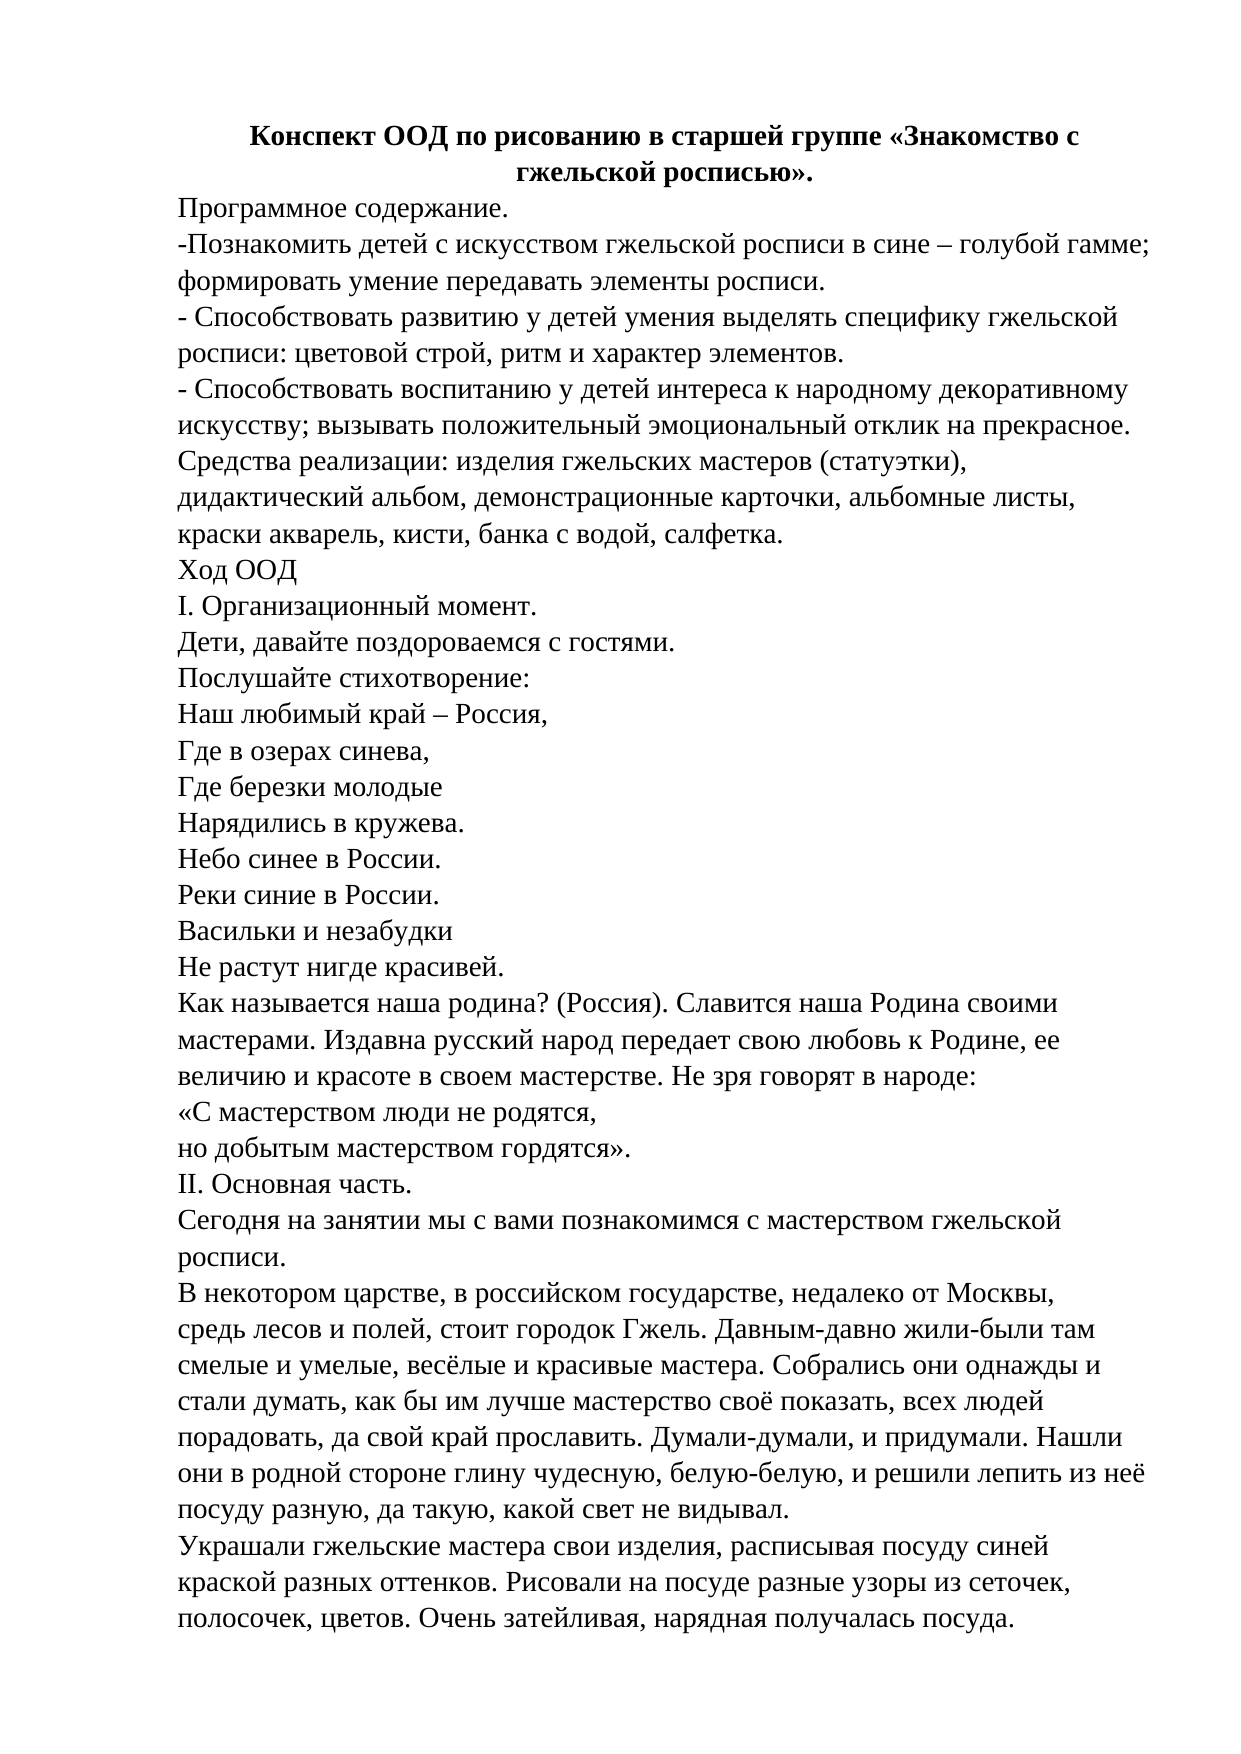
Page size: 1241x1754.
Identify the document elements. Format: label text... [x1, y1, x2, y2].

text Как называется наша родина? (Россия). Славится наша Родина своими [177, 986, 1152, 1019]
text Средства реализации: изделия гжельских мастеров (статуэтки), дидактический альбом, демонстрационные карточки, альбомные листы, краски акварель, кисти, банка с водой, салфетка. [177, 443, 1152, 549]
text Где в озерах синева, [177, 733, 1152, 766]
text Васильки и незабудки [177, 913, 1152, 947]
text Послушайте стихотворение: [177, 660, 1152, 694]
text I. Организационный момент. [177, 588, 1152, 622]
text посуду разную, да такую, какой свет не видывал. [177, 1492, 1152, 1525]
text стали думать, как бы им лучше мастерство своё показать, всех людей [177, 1383, 1152, 1417]
text «С мастерством люди не родятся, [177, 1094, 1152, 1128]
text Сегодня на занятии мы с вами познакомимся с мастерством гжельской [177, 1202, 1152, 1236]
text средь лесов и полей, стоит городок Гжель. Давным-давно жили-были там [177, 1311, 1152, 1344]
text Конспект ООД по рисованию в старшей группе «Знакомство с гжельской росписью». [177, 118, 1152, 188]
text Нарядились в кружева. [177, 805, 1152, 838]
text Программное содержание. [177, 190, 1152, 224]
text смелые и умелые, весёлые и красивые мастера. Собрались они однажды и [177, 1347, 1152, 1381]
text они в родной стороне глину чудесную, белую-белую, и решили лепить из неё [177, 1456, 1152, 1489]
text порадовать, да свой край прославить. Думали-думали, и придумали. Нашли [177, 1419, 1152, 1453]
text Украшали гжельские мастера свои изделия, расписывая посуду синей [177, 1528, 1152, 1561]
text Небо синее в России. [177, 841, 1152, 874]
text но добытым мастерством гордятся». [177, 1130, 1152, 1164]
text II. Основная часть. [177, 1166, 1152, 1200]
text росписи. [177, 1239, 1152, 1272]
text Дети, давайте поздороваемся с гостями. [177, 624, 1152, 658]
text Не растут нигде красивей. [177, 949, 1152, 983]
text Реки синие в России. [177, 877, 1152, 911]
text Наш любимый край – Россия, [177, 696, 1152, 730]
text Ход ООД [177, 552, 1152, 585]
text величию и красоте в своем мастерстве. Не зря говорят в народе: [177, 1058, 1152, 1091]
text В некотором царстве, в российском государстве, недалеко от Москвы, [177, 1275, 1152, 1308]
text краской разных оттенков. Рисовали на посуде разные узоры из сеточек, [177, 1564, 1152, 1597]
text - Способствовать воспитанию у детей интереса к народному декоративному [177, 371, 1152, 405]
text мастерами. Издавна русский народ передает свою любовь к Родине, ее [177, 1022, 1152, 1055]
text - Способствовать развитию у детей умения выделять специфику гжельской росписи: цветовой строй, ритм и характер элементов. [177, 299, 1152, 368]
text искусству; вызывать положительный эмоциональный отклик на прекрасное. [177, 407, 1152, 441]
text полосочек, цветов. Очень затейливая, нарядная получалась посуда. [177, 1600, 1152, 1634]
text -Познакомить детей с искусством гжельской росписи в сине – голубой гамме; формировать умение передавать элементы росписи. [177, 227, 1152, 296]
text Где березки молодые [177, 769, 1152, 802]
